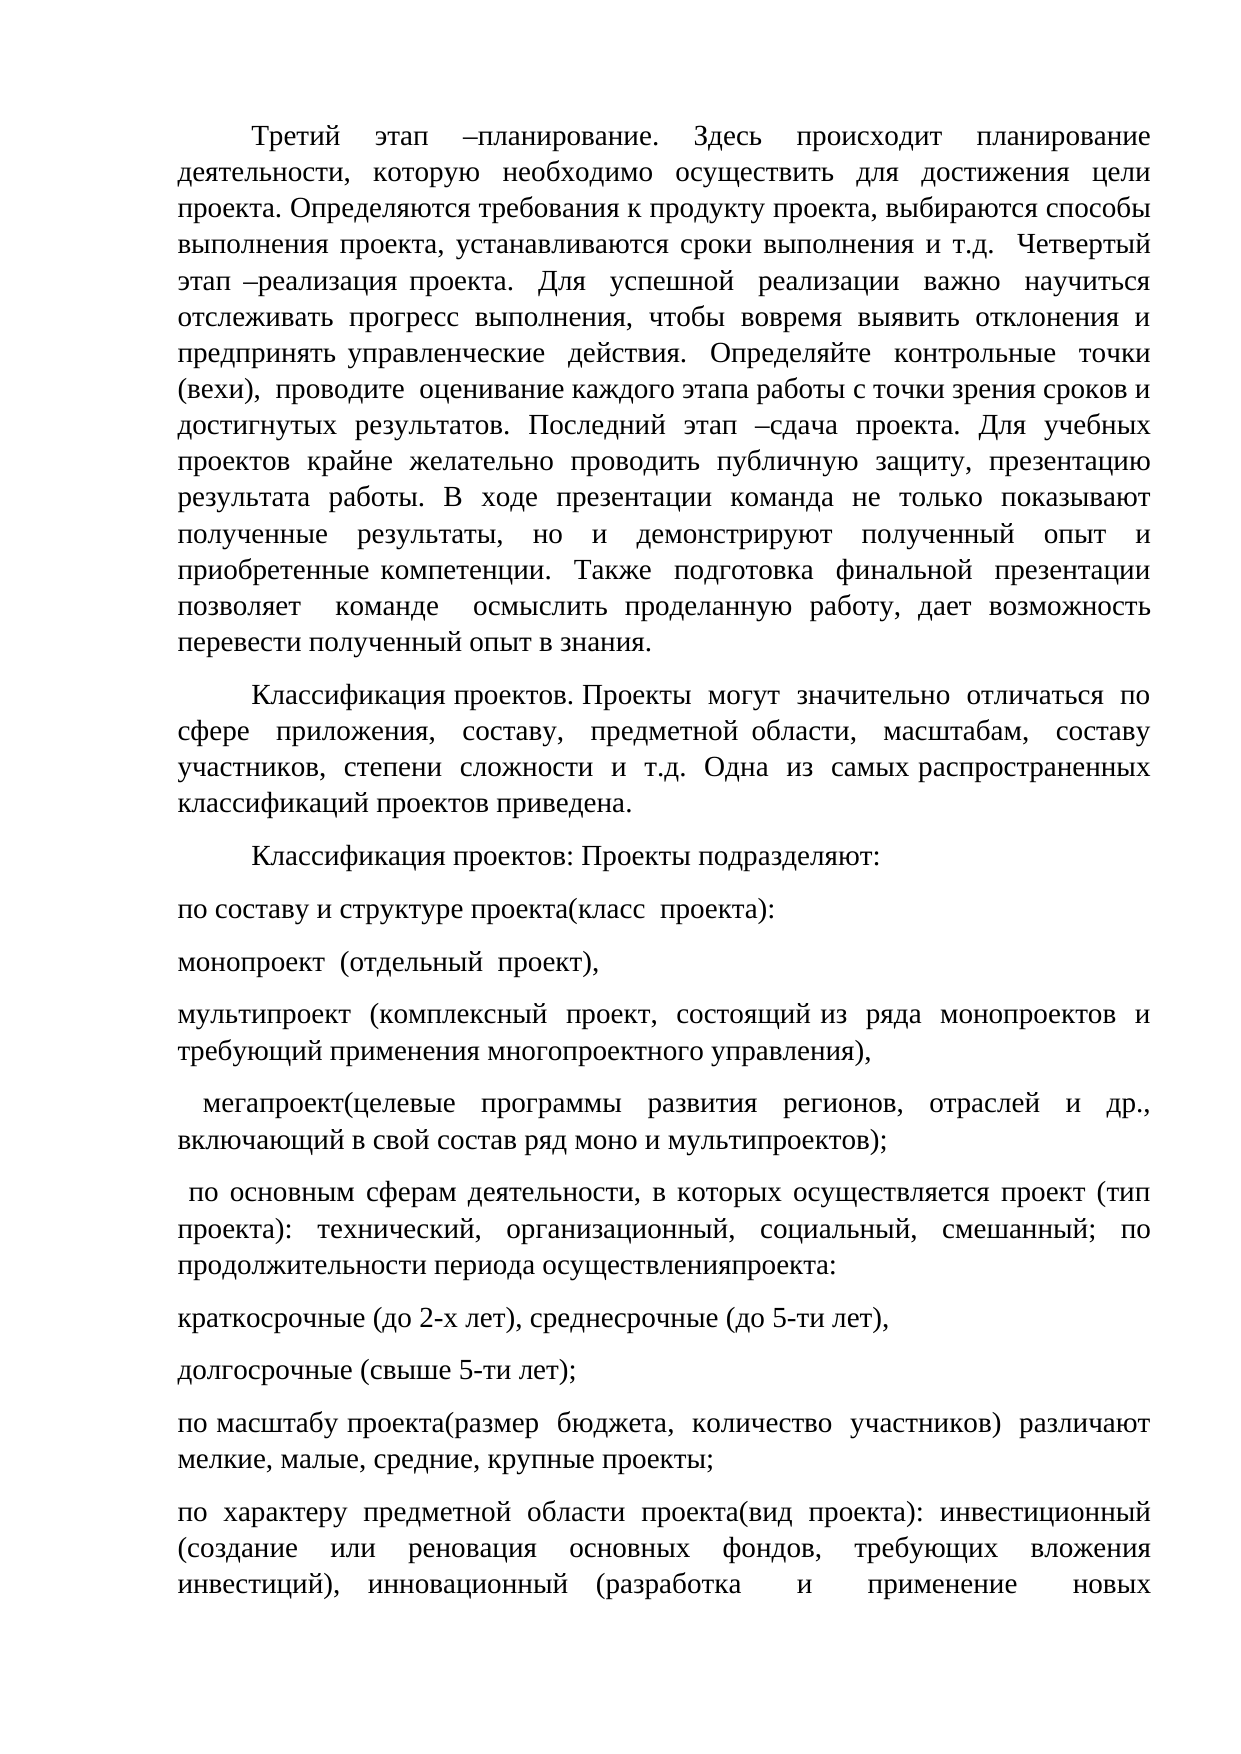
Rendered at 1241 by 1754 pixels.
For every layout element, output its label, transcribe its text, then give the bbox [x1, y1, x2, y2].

text по масштабу проекта(размер бюджета, количество участников) различают мелкие, малые, средние, крупные проекты; [177, 1405, 1152, 1475]
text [177, 1494, 1152, 1600]
text Третий этап –планирование. Здесь происходит планирование деятельности, которую необходимо осуществить для достижения цели проекта. Определяются требования к продукту проекта, выбираются способы выполнения проекта, устанавливаются сроки выполнения и т.д. Четвертый этап –реализация проекта. Для успешной реализации важно научиться отслеживать прогресс выполнения, чтобы вовремя выявить отклонения и предпринять управленческие действия. Определяйте контрольные точки (вехи), проводите оценивание каждого этапа работы с точки зрения сроков и достигнутых результатов. Последний этап –сдача проекта. Для учебных проектов крайне желательно проводить публичную защиту, презентацию результата работы. В ходе презентации команда не только показывают полученные результаты, но и демонстрируют полученный опыт и приобретенные компетенции. Также подготовка финальной презентации позволяет команде осмыслить проделанную работу, дает возможность перевести полученный опыт в знания. [177, 118, 1152, 658]
text Классификация проектов. Проекты могут значительно отличаться по сфере приложения, составу, предметной области, масштабам, составу участников, степени сложности и т.д. Одна из самых распространенных классификаций проектов приведена. [177, 677, 1152, 819]
text мегапроект(целевые программы развития регионов, отраслей и др., включающий в свой состав ряд моно и мультипроектов); [177, 1086, 1152, 1155]
text долгосрочные (свыше 5-ти лет); [177, 1352, 1152, 1386]
text мультипроект (комплексный проект, состоящий из ряда монопроектов и требующий применения многопроектного управления), [177, 997, 1152, 1066]
text по составу и структуре проекта(класс проекта): [177, 891, 1152, 924]
text Классификация проектов: Проекты подразделяют: [177, 838, 1152, 872]
text по основным сферам деятельности, в которых осуществляется проект (тип проекта): технический, организационный, социальный, смешанный; по продолжительности периода осуществленияпроекта: [177, 1174, 1152, 1280]
text краткосрочные (до 2-х лет), среднесрочные (до 5-ти лет), [177, 1300, 1152, 1333]
text монопроект (отдельный проект), [177, 944, 1152, 977]
